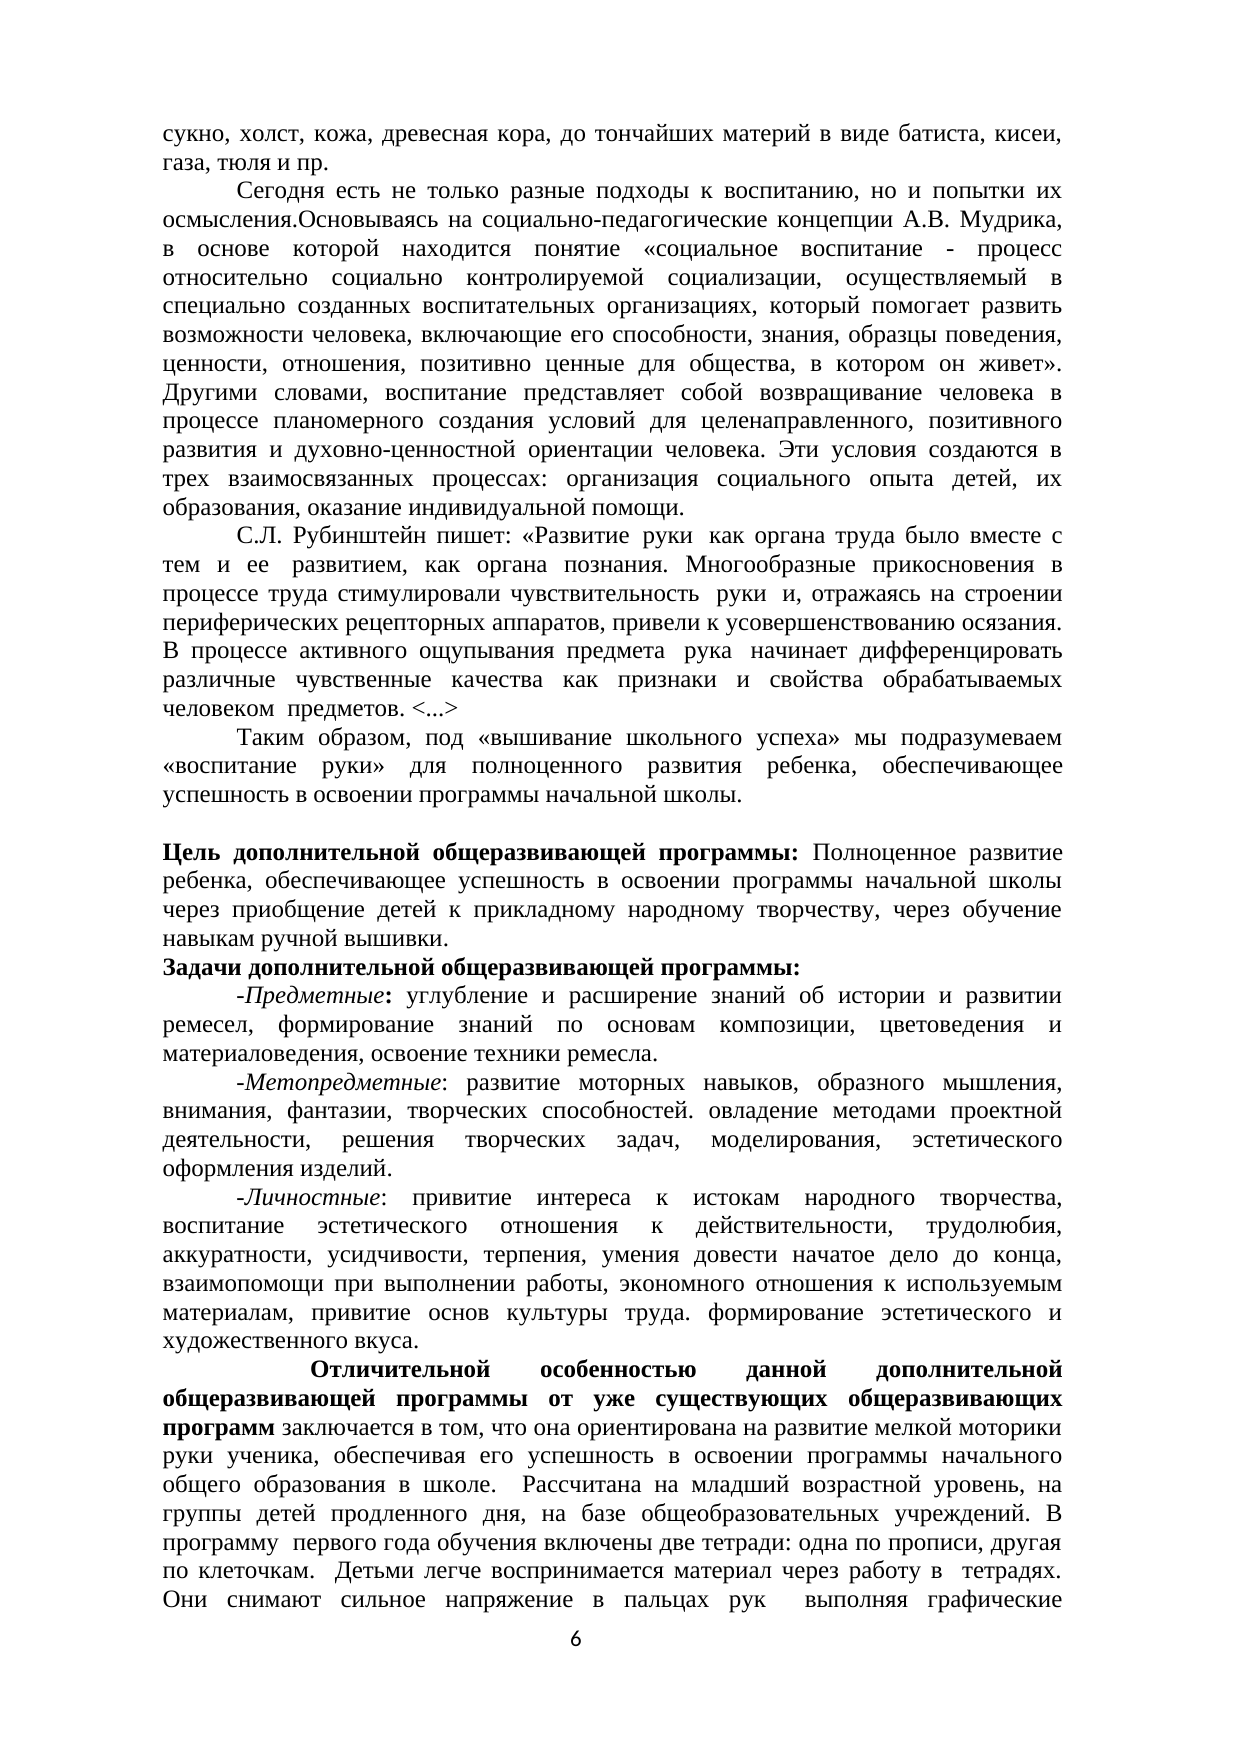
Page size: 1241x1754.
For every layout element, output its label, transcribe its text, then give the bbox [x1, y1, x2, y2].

list -Предметные: углубление и расширение знаний об истории и развитии ремесел, формирование знаний по основам композиции, цветоведения и материаловедения, освоение техники ремесла. [162, 981, 1063, 1067]
text Таким образом, под «вышивание школьного успеха» мы подразумеваем «воспитание руки» для полноценного развития ребенка, обеспечивающее успешность в освоении программы начальной школы. [162, 722, 1063, 808]
text Цель дополнительной общеразвивающей программы: Полноценное развитие ребенка, обеспечивающее успешность в освоении программы начальной школы через приобщение детей к прикладному народному творчеству, через обучение навыкам ручной вышивки. [162, 837, 1063, 952]
text Задачи дополнительной общеразвивающей программы: [162, 952, 1063, 981]
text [162, 1354, 1063, 1613]
text Сегодня есть не только разные подходы к воспитанию, но и попытки их осмысления.Основываясь на социально-педагогические концепции А.В. Мудрика, в основе которой находится понятие «социальное воспитание - процесс относительно социально контролируемой социализации, осуществляемый в специально созданных воспитательных организациях, который помогает развить возможности человека, включающие его способности, знания, образцы поведения, ценности, отношения, позитивно ценные для общества, в котором он живет». Другими словами, воспитание представляет собой возвращивание человека в процессе планомерного создания условий для целенаправленного, позитивного развития и духовно-ценностной ориентации человека. Эти условия создаются в трех взаимосвязанных процессах: организация социального опыта детей, их образования, оказание индивидуальной помощи. [162, 176, 1063, 521]
text С.Л. Рубинштейн пишет: «Развитие руки как органа труда было вместе с тем и ее развитием, как органа познания. Многообразные прикосновения в процессе труда стимулировали чувствительность руки и, отражаясь на строении периферических рецепторных аппаратов, привели к усовершенствованию осязания. В процессе активного ощупывания предмета рука начинает дифференцировать различные чувственные качества как признаки и свойства обрабатываемых человеком предметов. <...> [162, 521, 1063, 722]
list -Метопредметные: развитие моторных навыков, образного мышления, внимания, фантазии, творческих способностей. овладение методами проектной деятельности, решения творческих задач, моделирования, эстетического оформления изделий. [162, 1067, 1063, 1182]
list -Личностные: привитие интереса к истокам народного творчества, воспитание эстетического отношения к действительности, трудолюбия, аккуратности, усидчивости, терпения, умения довести начатое дело до конца, взаимопомощи при выполнении работы, экономного отношения к используемым материалам, привитие основ культуры труда. формирование эстетического и художественного вкуса. [162, 1182, 1063, 1354]
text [162, 118, 1063, 176]
